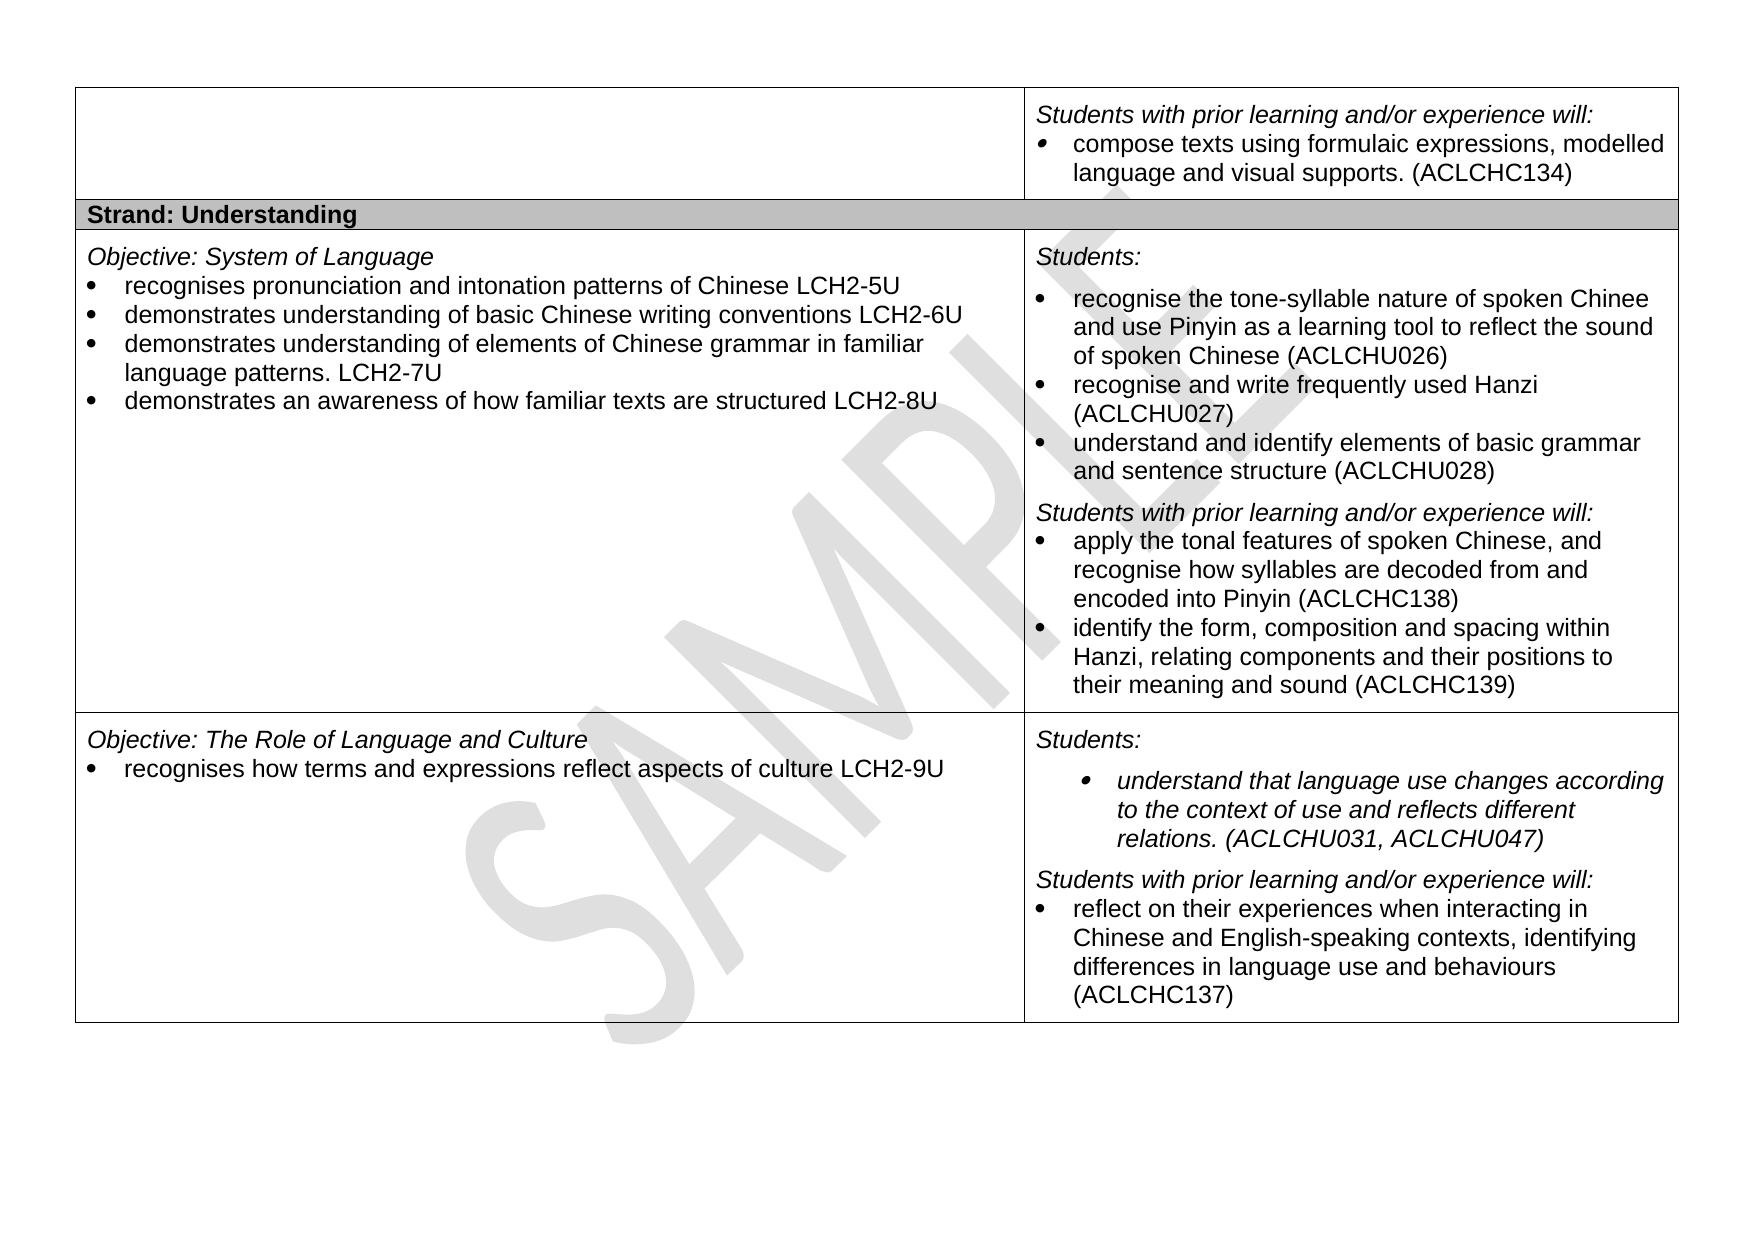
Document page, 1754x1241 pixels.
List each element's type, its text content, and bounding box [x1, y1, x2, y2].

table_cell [1025, 88, 1678, 199]
table_cell Objective: The Role of Language and Culture recognises how terms and expressions reflect aspects of culture LCH2-9U [76, 713, 1024, 1022]
table_cell Students: understand that language use changes according to the context of use and reflects different relations. (ACLCHU031, ACLCHU047) Students with prior learning and/or experience will: reflect on their experiences when interacting in Chinese and English-speaking contexts, identifying differences in language use and behaviours (ACLCHC137) [1025, 713, 1678, 1022]
table_cell Objective: System of Language recognises pronunciation and intonation patterns of Chinese LCH2-5U demonstrates understanding of basic Chinese writing conventions LCH2-6U demonstrates understanding of elements of Chinese grammar in familiar language patterns. LCH2-7U demonstrates an awareness of how familiar texts are structured LCH2-8U [76, 230, 1024, 712]
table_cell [76, 88, 1024, 199]
table_cell Students: recognise the tone-syllable nature of spoken Chinee and use Pinyin as a learning tool to reflect the sound of spoken Chinese (ACLCHU026) recognise and write frequently used Hanzi (ACLCHU027) understand and identify elements of basic grammar and sentence structure (ACLCHU028) Students with prior learning and/or experience will: apply the tonal features of spoken Chinese, and recognise how syllables are decoded from and encoded into Pinyin (ACLCHC138) identify the form, composition and spacing within Hanzi, relating components and their positions to their meaning and sound (ACLCHC139) [1025, 230, 1678, 712]
table_cell Strand: Understanding [76, 200, 1678, 229]
